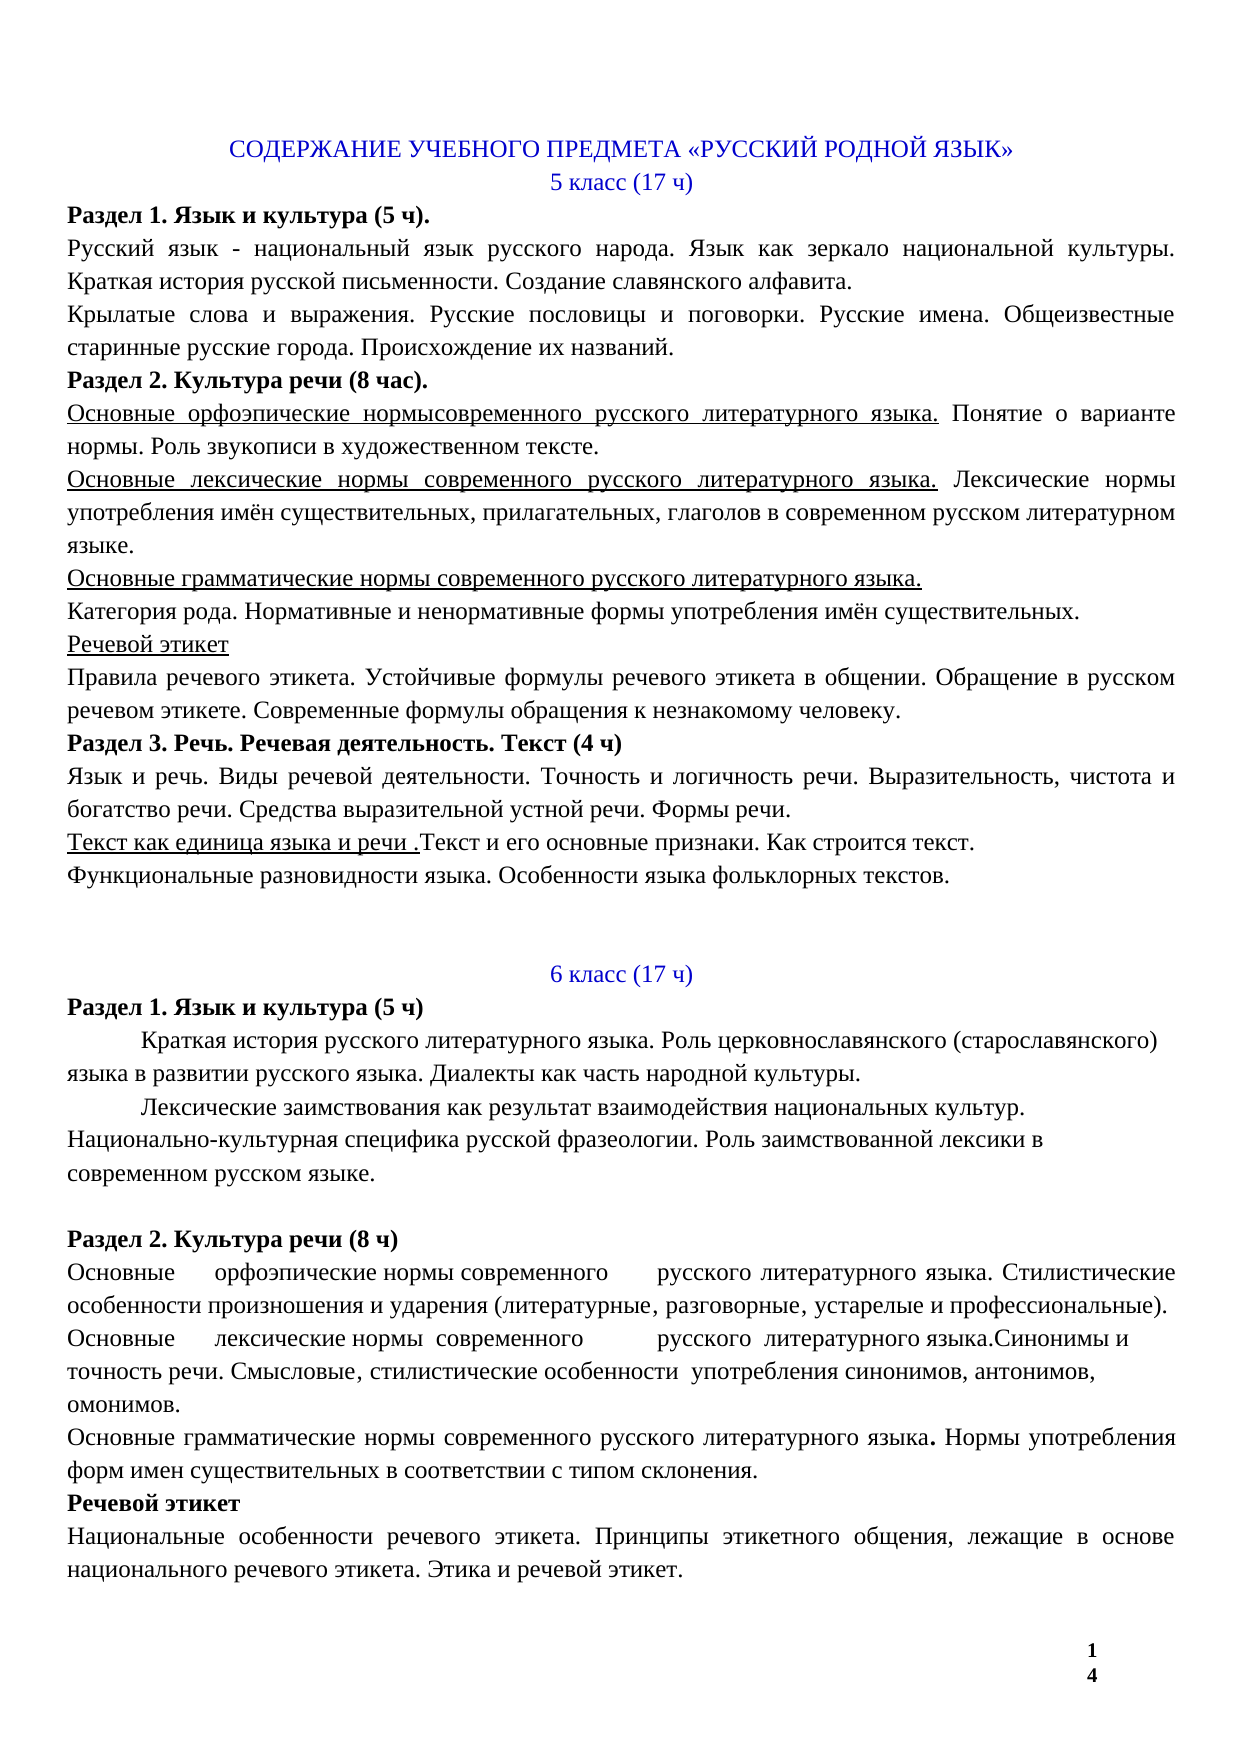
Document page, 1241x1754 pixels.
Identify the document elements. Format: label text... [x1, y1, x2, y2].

text СОДЕРЖАНИЕ УЧЕБНОГО ПРЕДМЕТА «РУССКИЙ РОДНОЙ ЯЗЫК» [67, 134, 1176, 163]
text Раздел 2. Культура речи (8 ч) [67, 1224, 1176, 1252]
text 5 класс (17 ч) [67, 167, 1176, 196]
text Национальные особенности речевого этикета. Принципы этикетного общения, лежащие в основе национального речевого этикета. Этика и речевой этикет. [67, 1521, 1176, 1583]
text Основные орфоэпические нормысовременного русского литературного языка. Понятие о варианте нормы. Роль звукописи в художественном тексте. [67, 398, 1176, 460]
text Основные лексические нормы современного русского литературного языка. Лексические нормы употребления имён существительных, прилагательных, глаголов в современном русском литературном языке. [67, 464, 1176, 559]
text Язык и речь. Виды речевой деятельности. Точность и логичность речи. Выразительность, чистота и богатство речи. Средства выразительной устной речи. Формы речи. [67, 761, 1176, 823]
text Краткая история русского литературного языка. Роль церковнославянского (старославянского) языка в развитии русского языка. Диалекты как часть народной культуры. [67, 1026, 1176, 1087]
text Правила речевого этикета. Устойчивые формулы речевого этикета в общении. Обращение в русском речевом этикете. Современные формулы обращения к незнакомому человеку. [67, 662, 1176, 724]
text Лексические заимствования как результат взаимодействия национальных культур. Национально-культурная специфика русской фразеологии. Роль заимствованной лексики в современном русском языке. [67, 1092, 1176, 1186]
text Раздел 2. Культура речи (8 час). [67, 365, 1176, 394]
text Раздел 3. Речь. Речевая деятельность. Текст (4 ч) [67, 728, 1176, 757]
text Основные лексические нормы современного русского литературного языка.Синонимы и точность речи. Смысловые‚ стилистические особенности употребления синонимов, антонимов, омонимов. [67, 1323, 1176, 1417]
text Основные грамматические нормы современного русского литературного языка. Нормы употребления форм имен существительных в соответствии с типом склонения. [67, 1422, 1176, 1483]
text Раздел 1. Язык и культура (5 ч). [67, 200, 1176, 229]
text Крылатые слова и выражения. Русские пословицы и поговорки. Русские имена. Общеизвестные старинные русские города. Происхождение их названий. [67, 299, 1176, 361]
text Функциональные разновидности языка. Особенности языка фольклорных текстов. [67, 860, 1176, 889]
text Категория рода. Нормативные и ненормативные формы употребления имён существительных. [67, 596, 1176, 625]
text Текст как единица языка и речи .Текст и его основные признаки. Как строится текст. [67, 827, 1176, 856]
text Русский язык - национальный язык русского народа. Язык как зеркало национальной культуры. Краткая история русской письменности. Создание славянского алфавита. [67, 233, 1176, 295]
text Раздел 1. Язык и культура (5 ч) [67, 992, 1176, 1021]
text 6 класс (17 ч) [67, 959, 1176, 988]
text Речевой этикет [67, 629, 1176, 658]
text Речевой этикет [67, 1488, 1176, 1517]
text Основные орфоэпические нормы современного русского литературного языка. Стилистические особенности произношения и ударения (литературные‚ разговорные‚ устарелые и профессиональные). [67, 1257, 1176, 1318]
text Основные грамматические нормы современного русского литературного языка. [67, 563, 1176, 592]
